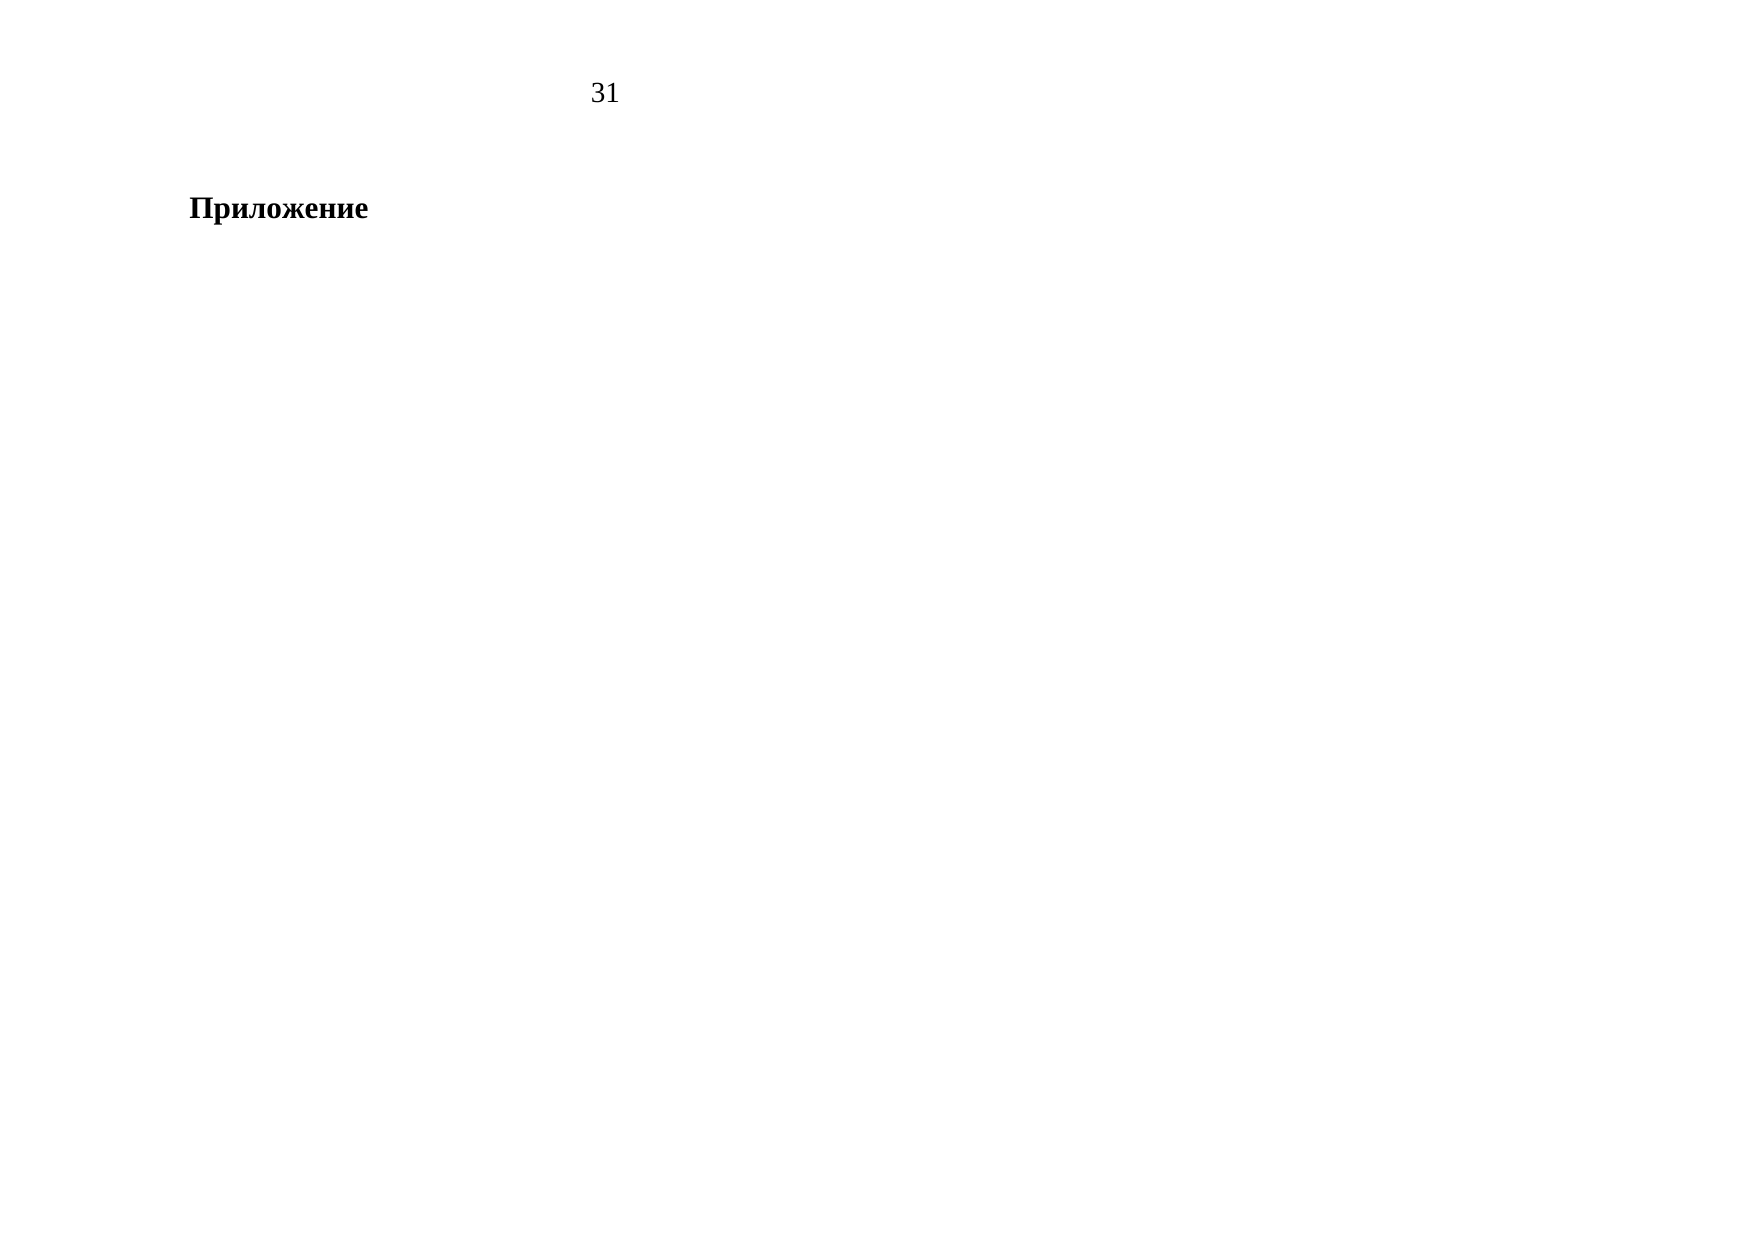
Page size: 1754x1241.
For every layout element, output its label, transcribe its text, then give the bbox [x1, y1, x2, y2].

text Приложение [189, 189, 1713, 225]
